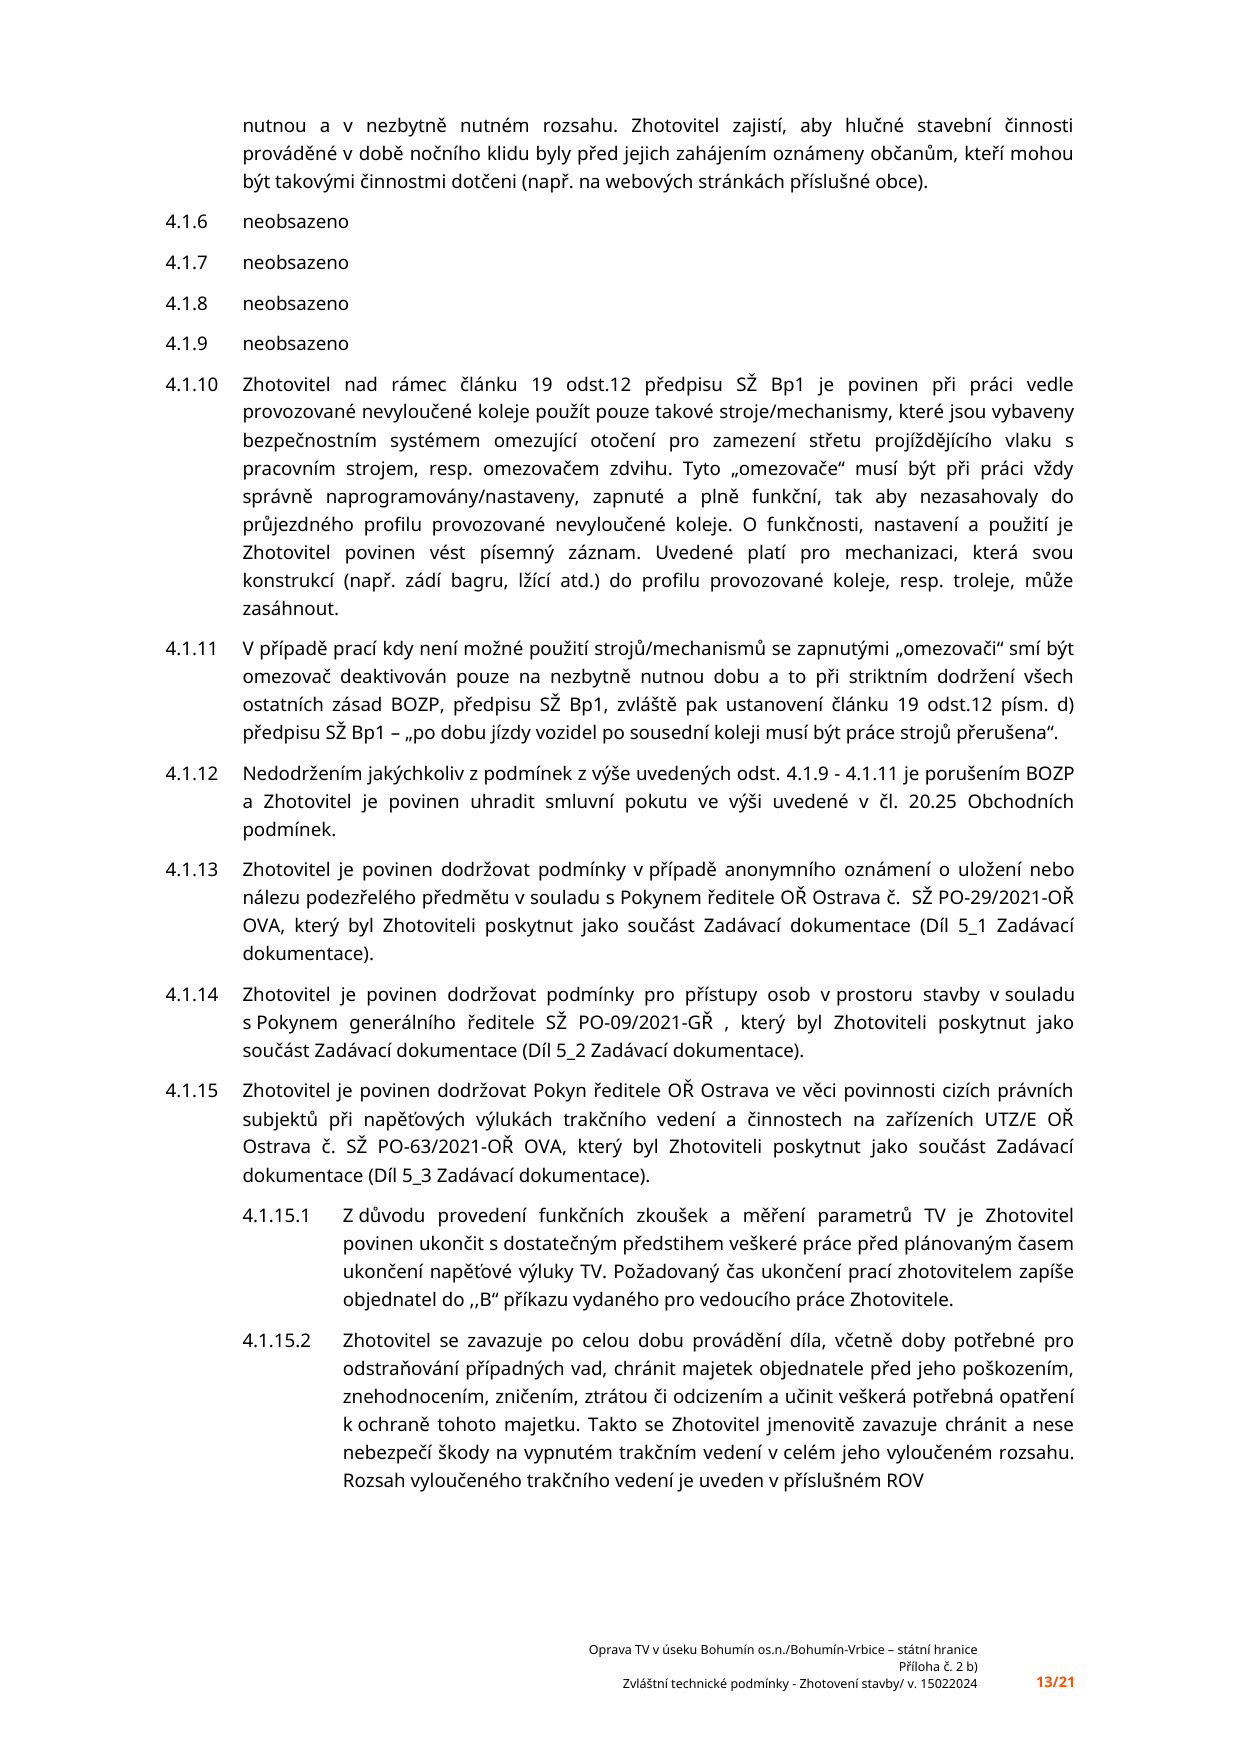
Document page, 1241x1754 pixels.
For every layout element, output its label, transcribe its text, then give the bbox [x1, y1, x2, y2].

text Zhotovitel je povinen dodržovat podmínky pro přístupy osob v prostoru stavby v souladu s Pokynem generálního ředitele SŽ PO-09/2021-GŘ , který byl Zhotoviteli poskytnut jako součást Zadávací dokumentace (Díl 5_2 Zadávací dokumentace). [165, 981, 1075, 1063]
text V případě prací kdy není možné použití strojů/mechanismů se zapnutými „omezovači“ smí být omezovač deaktivován pouze na nezbytně nutnou dobu a to při striktním dodržení všech ostatních zásad BOZP, předpisu SŽ Bp1, zvláště pak ustanovení článku 19 odst.12 písm. d) předpisu SŽ Bp1 – „po dobu jízdy vozidel po sousední koleji musí být práce strojů přerušena“. [165, 636, 1075, 745]
text neobsazeno [165, 290, 1075, 315]
text Z důvodu provedení funkčních zkoušek a měření parametrů TV je Zhotovitel povinen ukončit s dostatečným předstihem veškeré práce před plánovaným časem ukončení napěťové výluky TV. Požadovaný čas ukončení prací zhotovitelem zapíše objednatel do ,,B“ příkazu vydaného pro vedoucího práce Zhotovitele. [242, 1202, 1075, 1312]
text Nedodržením jakýchkoliv z podmínek z výše uvedených odst. 4.1.10 - 4.1.11 je porušením BOZP a Zhotovitel je povinen uhradit smluvní pokutu ve výši uvedené v čl. 20.25 Obchodních podmínek. [165, 760, 1075, 842]
list neobsazeno [165, 209, 1075, 234]
text neobsazeno [165, 330, 1075, 356]
text neobsazeno [165, 249, 1075, 275]
text Zhotovitel nad rámec článku 19 odst.12 předpisu SŽ Bp1 je povinen při práci vedle provozované nevyloučené koleje použít pouze takové stroje/mechanismy, které jsou vybaveny bezpečnostním systémem omezující otočení pro zamezení střetu projíždějícího vlaku s pracovním strojem, resp. omezovačem zdvihu. Tyto „omezovače“ musí být při práci vždy správně naprogramovány/nastaveny, zapnuté a plně funkční, tak aby nezasahovaly do průjezdného profilu provozované nevyloučené koleje. O funkčnosti, nastavení a použití je Zhotovitel povinen vést písemný záznam. Uvedené platí pro mechanizaci, která svou konstrukcí (např. zádí bagru, lžící atd.) do profilu provozované koleje, resp. troleje, může zasáhnout. [165, 371, 1075, 621]
text Zhotovitel je povinen dodržovat podmínky v případě anonymního oznámení o uložení nebo nálezu podezřelého předmětu v souladu s Pokynem ředitele OŘ Ostrava č. SŽ PO-29/2021-OŘ OVA, který byl Zhotoviteli poskytnut jako součást Zadávací dokumentace (Díl 5_1 Zadávací dokumentace). [165, 857, 1075, 966]
text Zhotovitel je povinen dodržovat Pokyn ředitele OŘ Ostrava ve věci povinnosti cizích právních subjektů při napěťových výlukách trakčního vedení a činnostech na zařízeních UTZ/E OŘ Ostrava č. SŽ PO-63/2021-OŘ OVA, který byl Zhotoviteli poskytnut jako součást Zadávací dokumentace (Díl 5_3 Zadávací dokumentace). [165, 1078, 1075, 1187]
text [165, 112, 1075, 194]
text Zhotovitel se zavazuje po celou dobu provádění díla, včetně doby potřebné pro odstraňování případných vad, chránit majetek objednatele před jeho poškozením, znehodnocením, zničením, ztrátou či odcizením a učinit veškerá potřebná opatření k ochraně tohoto majetku. Takto se Zhotovitel jmenovitě zavazuje chránit a nese nebezpečí škody na vypnutém trakčním vedení v celém jeho vyloučeném rozsahu. Rozsah vyloučeného trakčního vedení je uveden v příslušném ROV [242, 1327, 1075, 1493]
